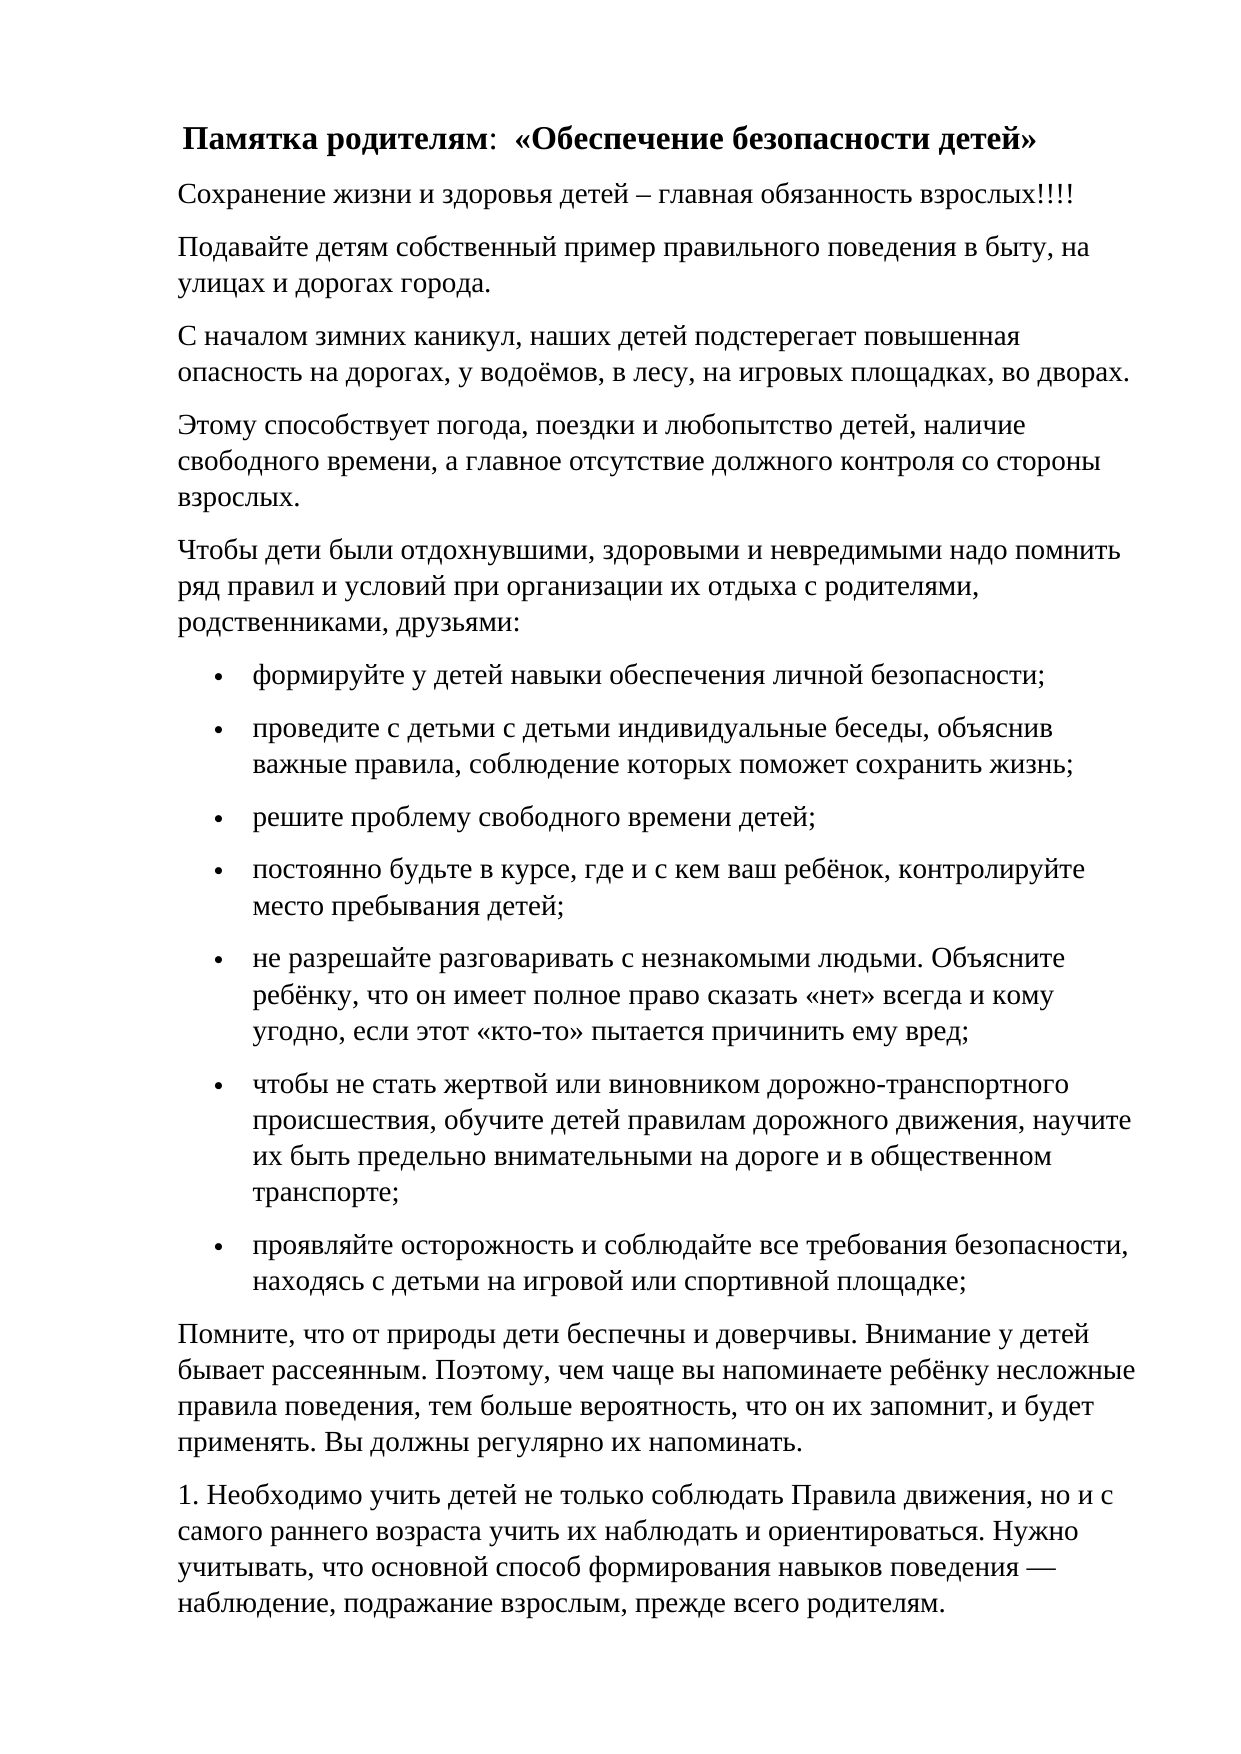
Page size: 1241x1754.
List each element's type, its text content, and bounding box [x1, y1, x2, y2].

list чтобы не стать жертвой или виновником дорожно-транспортного происшествия, обучите детей правилам дорожного движения, научите их быть предельно внимательными на дороге и в общественном транспорте; [215, 1066, 1152, 1208]
text Сохранение жизни и здоровья детей – главная обязанность взрослых!!!! [177, 176, 1152, 210]
text С началом зимних каникул, наших детей подстерегает повышенная опасность на дорогах, у водоёмов, в лесу, на игровых площадках, во дворах. [177, 318, 1152, 388]
list формируйте у детей навыки обеспечения личной безопасности; [215, 657, 1152, 691]
text 1. Необходимо учить детей не только соблюдать Правила движения, но и с самого раннего возраста учить их наблюдать и ориентироваться. Нужно учитывать, что основной способ формирования навыков поведения — наблюдение, подражание взрослым, прежде всего родителям. [177, 1477, 1152, 1619]
list постоянно будьте в курсе, где и с кем ваш ребёнок, контролируйте место пребывания детей; [215, 852, 1152, 921]
text Подавайте детям собственный пример правильного поведения в быту, на улицах и дорогах города. [177, 229, 1152, 299]
list проведите с детьми с детьми индивидуальные беседы, объяснив важные правила, соблюдение которых поможет сохранить жизнь; [215, 710, 1152, 779]
list проявляйте осторожность и соблюдайте все требования безопасности, находясь с детьми на игровой или спортивной площадке; [215, 1227, 1152, 1297]
list решите проблему свободного времени детей; [215, 799, 1152, 832]
text Чтобы дети были отдохнувшими, здоровыми и невредимыми надо помнить ряд правил и условий при организации их отдыха с родителями, родственниками, друзьями: [177, 532, 1152, 638]
list не разрешайте разговаривать с незнакомыми людьми. Объясните ребёнку, что он имеет полное право сказать «нет» всегда и кому угодно, если этот «кто-то» пытается причинить ему вред; [215, 941, 1152, 1046]
text Помните, что от природы дети беспечны и доверчивы. Внимание у детей бывает рассеянным. Поэтому, чем чаще вы напоминаете ребёнку несложные правила поведения, тем больше вероятность, что он их запомнит, и будет применять. Вы должны регулярно их напоминать. [177, 1316, 1152, 1458]
text Этому способствует погода, поездки и любопытство детей, наличие свободного времени, а главное отсутствие должного контроля со стороны взрослых. [177, 407, 1152, 513]
text Памятка родителям: «Обеспечение безопасности детей» [177, 118, 1152, 156]
